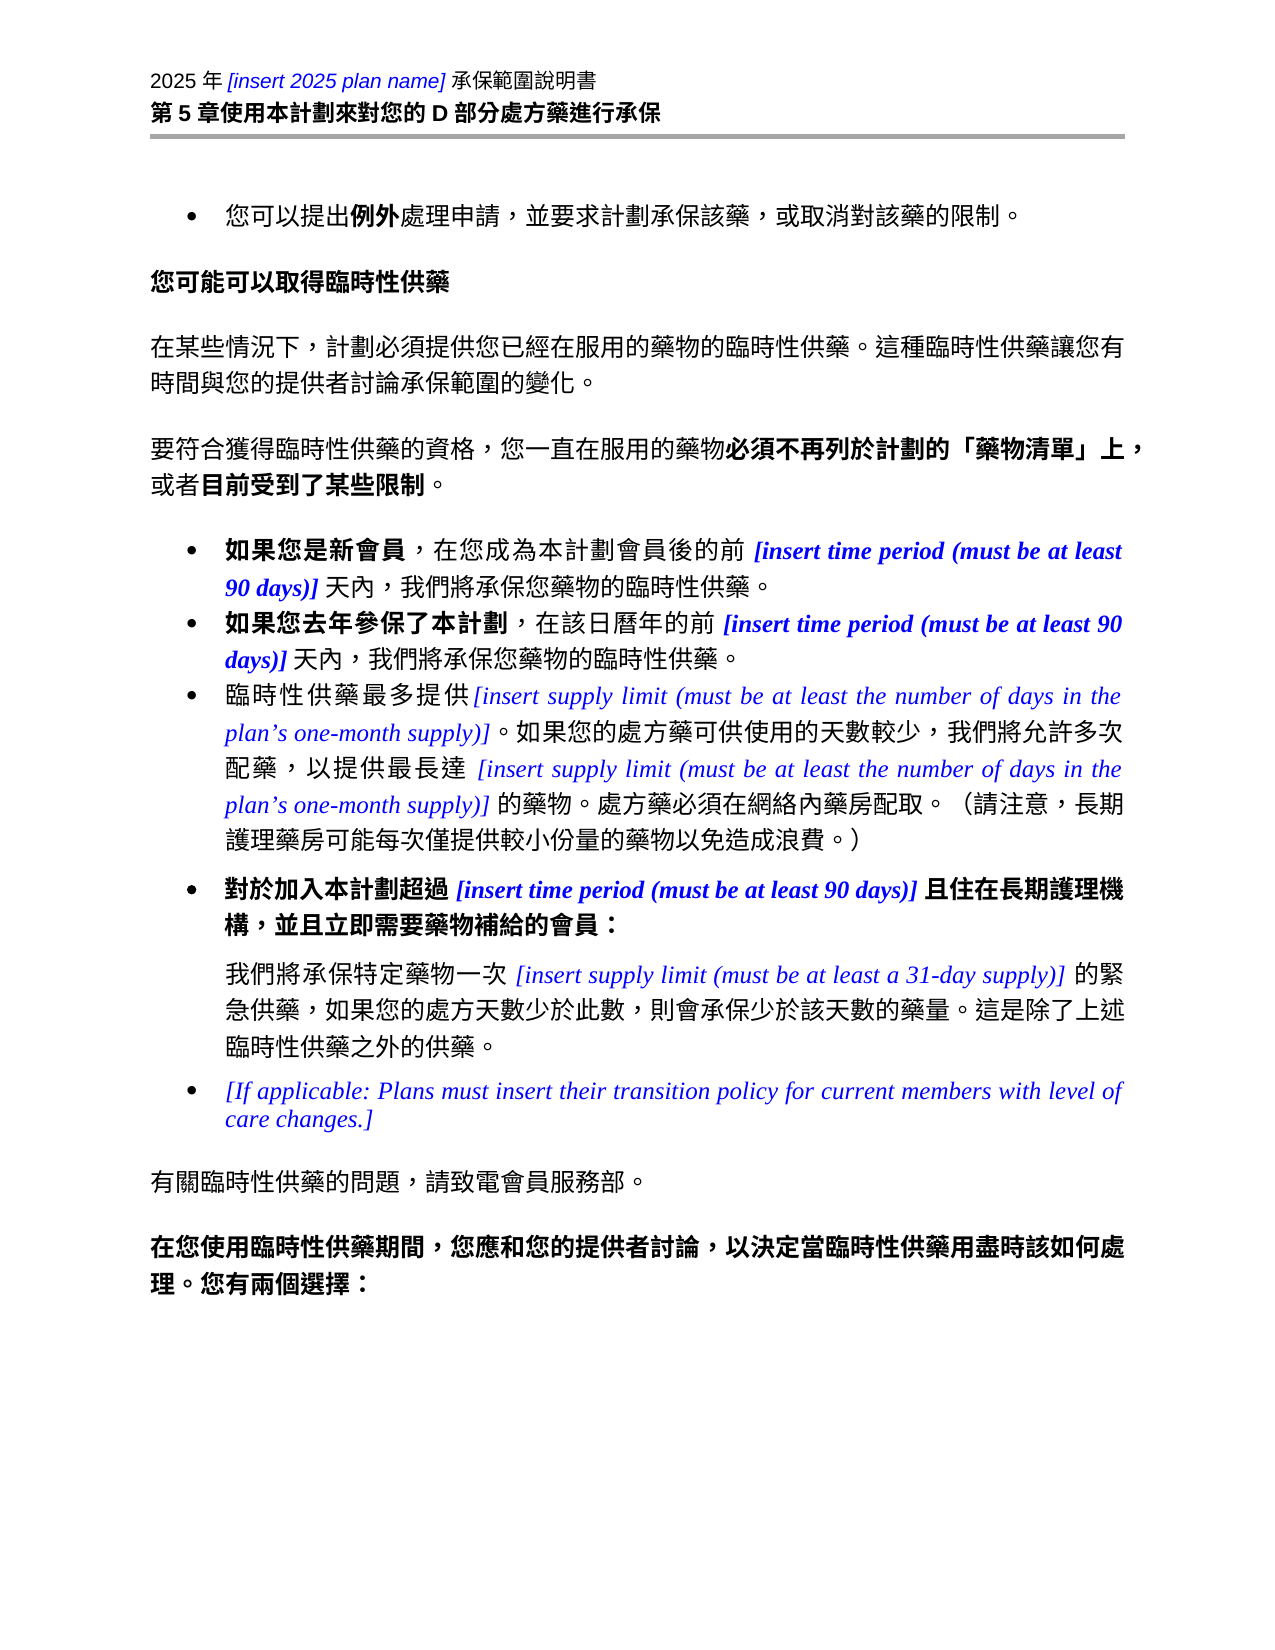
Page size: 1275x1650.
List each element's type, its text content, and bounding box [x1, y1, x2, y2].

list 如果您去年參保了本計劃，在該日曆年的前 [insert time period (must be at least 90 days)] 天內，我們將承保您藥物的臨時性供藥。 [187, 652, 1125, 724]
list 臨時性供藥最多提供[insert supply limit (must be at least the number of days in the plan’s one-month supply)]。如果您的處方藥可供使用的天數較少，我們將允許多次配藥，以提供最長達 [insert supply limit (must be at least the number of days in the plan’s one-month supply)] 的藥物。處方藥必須在網絡內藥房配取。（請注意，長期護理藥房可能每次僅提供較小份量的藥物以免造成浪費。） [187, 724, 1125, 906]
list 如果您是新會員，在您成為本計劃會員後的前 [insert time period (must be at least 90 days)] 天內，我們將承保您藥物的臨時性供藥。 [187, 579, 1125, 652]
text 我們將承保特定藥物一次 [insert supply limit (must be at least a 31-day supply)] 的緊急供藥，如果您的處方天數少於此數，則會承保少於該天數的藥量。這是除了上述臨時性供藥之外的供藥。 [225, 1003, 1125, 1112]
list [If applicable: Plans must insert their transition policy for current members with level of care changes.] [187, 1124, 1125, 1182]
list 您可以提出例外處理申請，並要求計劃承保該藥，或取消對該藥的限制。 [187, 245, 1125, 282]
text 要符合獲得臨時性供藥的資格，您一直在服用的藥物必須不再列於計劃的「藥物清單」上，或者目前受到了某些限制。 [150, 478, 1125, 550]
text 有關臨時性供藥的問題，請致電會員服務部。 [150, 1211, 1125, 1247]
text 在您使用臨時性供藥期間，您應和您的提供者討論，以決定當臨時性供藥用盡時該如何處理。您有兩個選擇： [150, 1277, 1125, 1349]
subtitle 您可能可以取得臨時性供藥 [150, 311, 1125, 347]
list 您可以更換成另一種藥物。 [187, 197, 1125, 233]
text 在某些情況下，計劃必須提供您已經在服用的藥物的臨時性供藥。這種臨時性供藥讓您有時間與您的提供者討論承保範圍的變化。 [150, 376, 1125, 449]
list 對於加入本計劃超過 [insert time period (must be at least 90 days)] 且住在長期護理機構，並且立即需要藥物補給的會員： [187, 918, 1125, 991]
